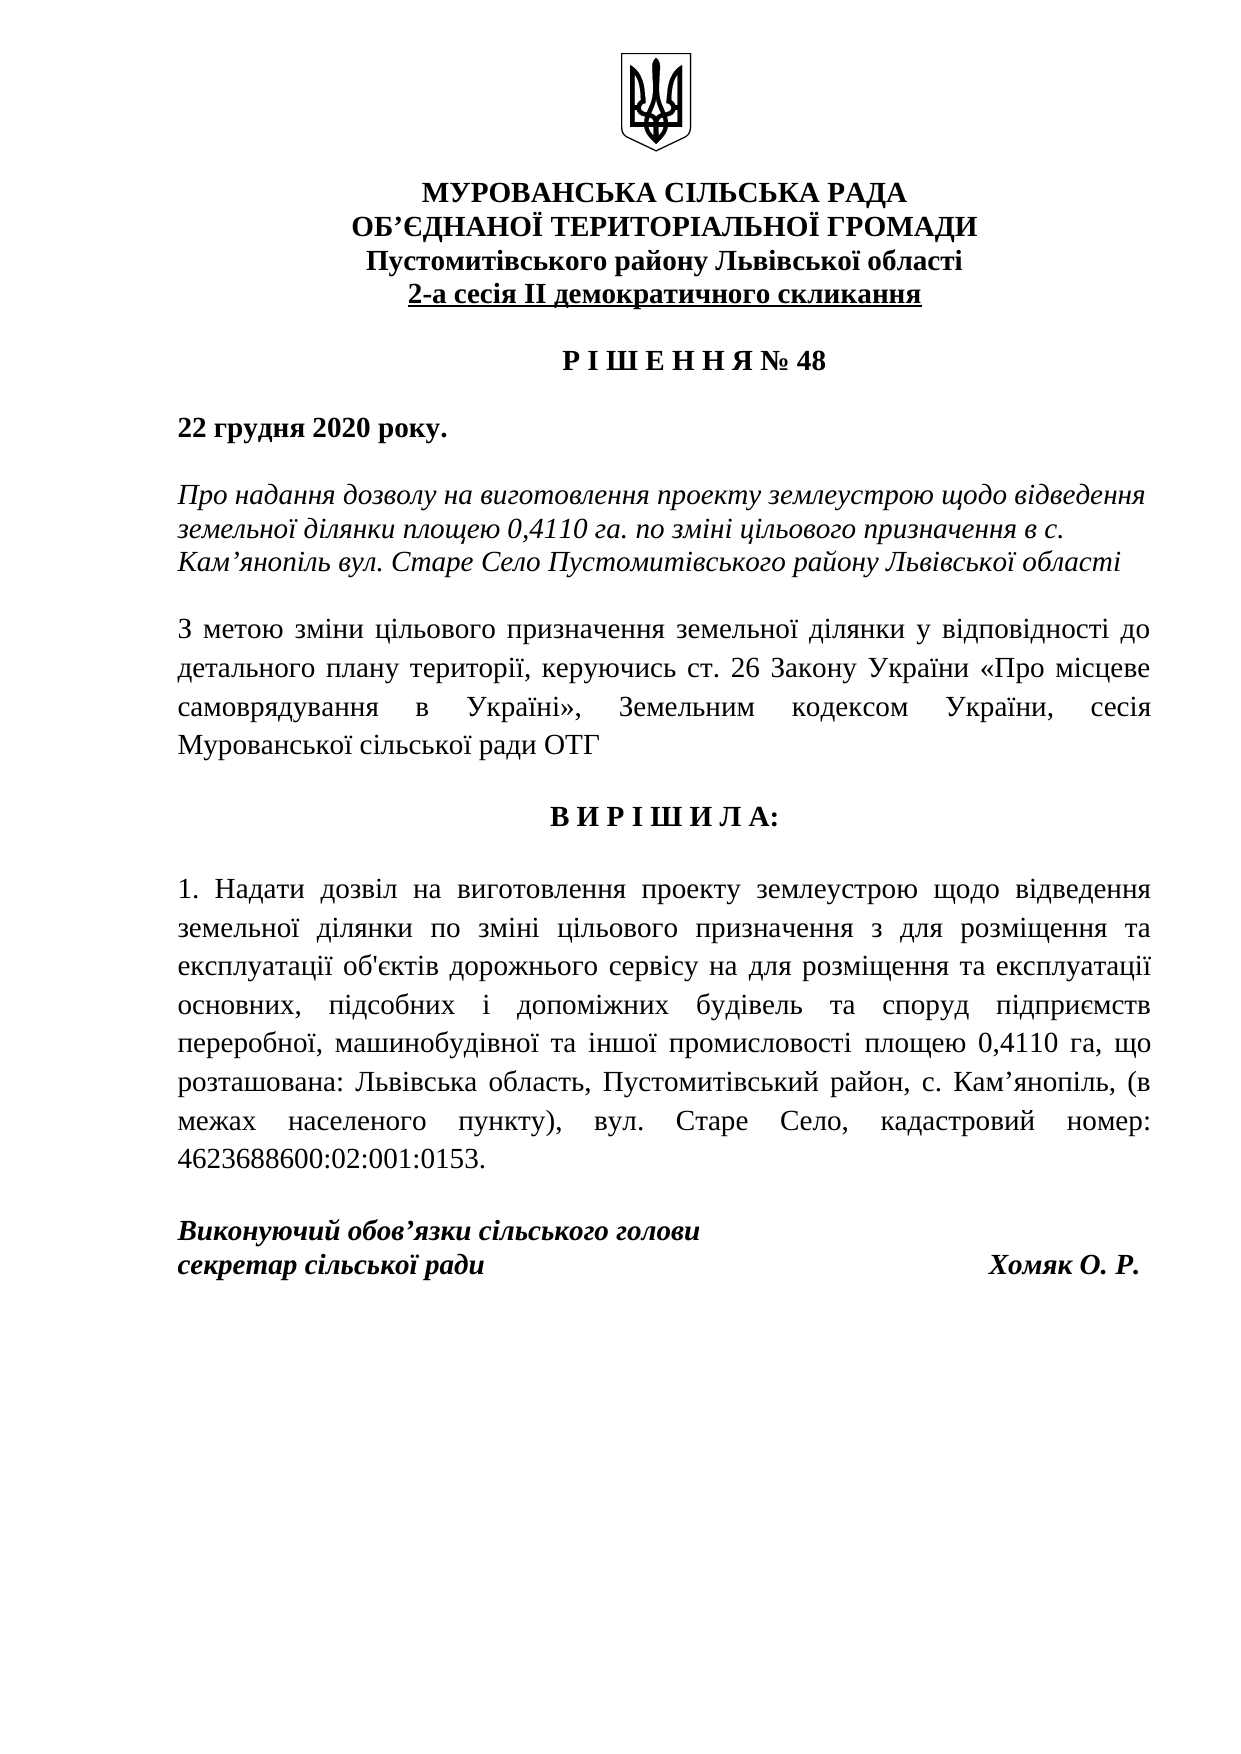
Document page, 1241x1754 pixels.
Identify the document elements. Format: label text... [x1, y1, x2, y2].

text ОБ’ЄДНАНОЇ ТЕРИТОРІАЛЬНОЇ ГРОМАДИ [177, 209, 1152, 243]
text Пустомитівського району Львівської області [177, 243, 1152, 276]
text МУРОВАНСЬКА СІЛЬСЬКА РАДА [177, 176, 1152, 209]
text 2-а сесія ІІ демократичного скликання [177, 276, 1152, 310]
text Виконуючий обов’язки сільського голови [177, 1213, 1152, 1247]
text Про надання дозволу на виготовлення проекту землеустрою щодо відведення земельної ділянки площею 0,4110 га. по зміні цільового призначення в с. Кам’янопіль вул. Старе Село Пустомитівського району Львівської області [177, 477, 1152, 578]
text секретар сільської ради Хомяк О. Р. [177, 1247, 1152, 1280]
text В И Р І Ш И Л А: [177, 799, 1152, 833]
text З метою зміни цільового призначення земельної ділянки у відповідності до детального плану території, керуючись ст. 26 Закону України «Про місцеве самоврядування в Україні», Земельним кодексом України, сесія Мурованської сільської ради ОТГ [177, 612, 1152, 761]
text Р І Ш Е Н Н Я № 48 [177, 343, 1211, 377]
text 1. Надати дозвіл на виготовлення проекту землеустрою щодо відведення земельної ділянки по зміні цільового призначення з для розміщення та експлуатації об'єктів дорожнього сервісу на для розміщення та експлуатації основних, підсобних і допоміжних будівель та споруд підприємств переробної, машинобудівної та іншої промисловості площею 0,4110 га, що розташована: Львівська область, Пустомитівський район, с. Кам’янопіль, (в межах населеного пункту), вул. Старе Село, кадастровий номер: 4623688600:02:001:0153. [177, 1021, 1152, 1175]
text 1. Надати дозвіл на виготовлення проекту землеустрою щодо відведення земельної ділянки по зміні цільового призначення з для розміщення та експлуатації об'єктів дорожнього сервісу на для розміщення та експлуатації основних, підсобних і допоміжних будівель та споруд підприємств переробної, машинобудівної та іншої промисловості площею 0,4110 га, що розташована: Львівська область, Пустомитівський район, с. Кам’янопіль, (в межах населеного пункту), вул. Старе Село, кадастровий номер: 4623688600:02:001:0153. [177, 871, 1152, 987]
text 22 грудня 2020 року. [177, 410, 1152, 444]
